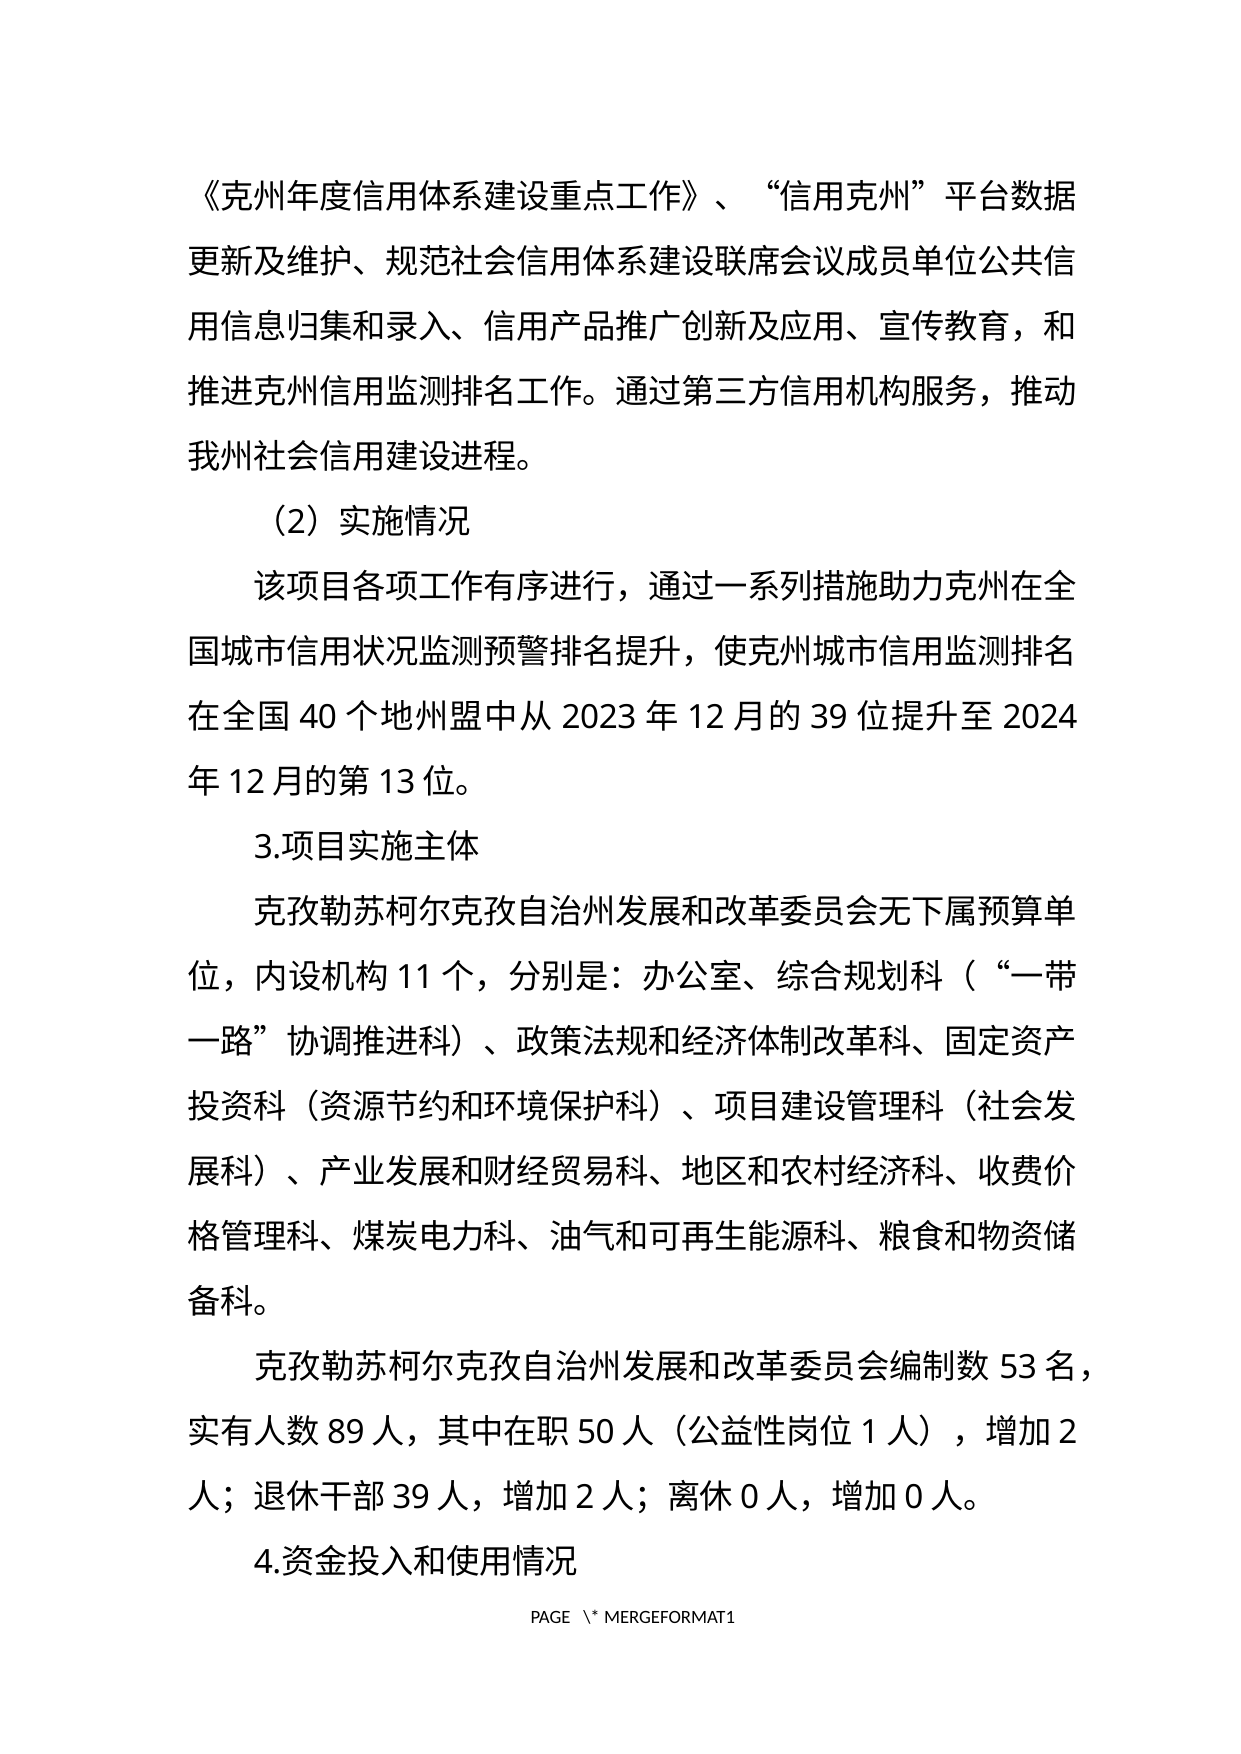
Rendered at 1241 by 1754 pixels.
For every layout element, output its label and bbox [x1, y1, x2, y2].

text [187, 162, 1078, 1592]
